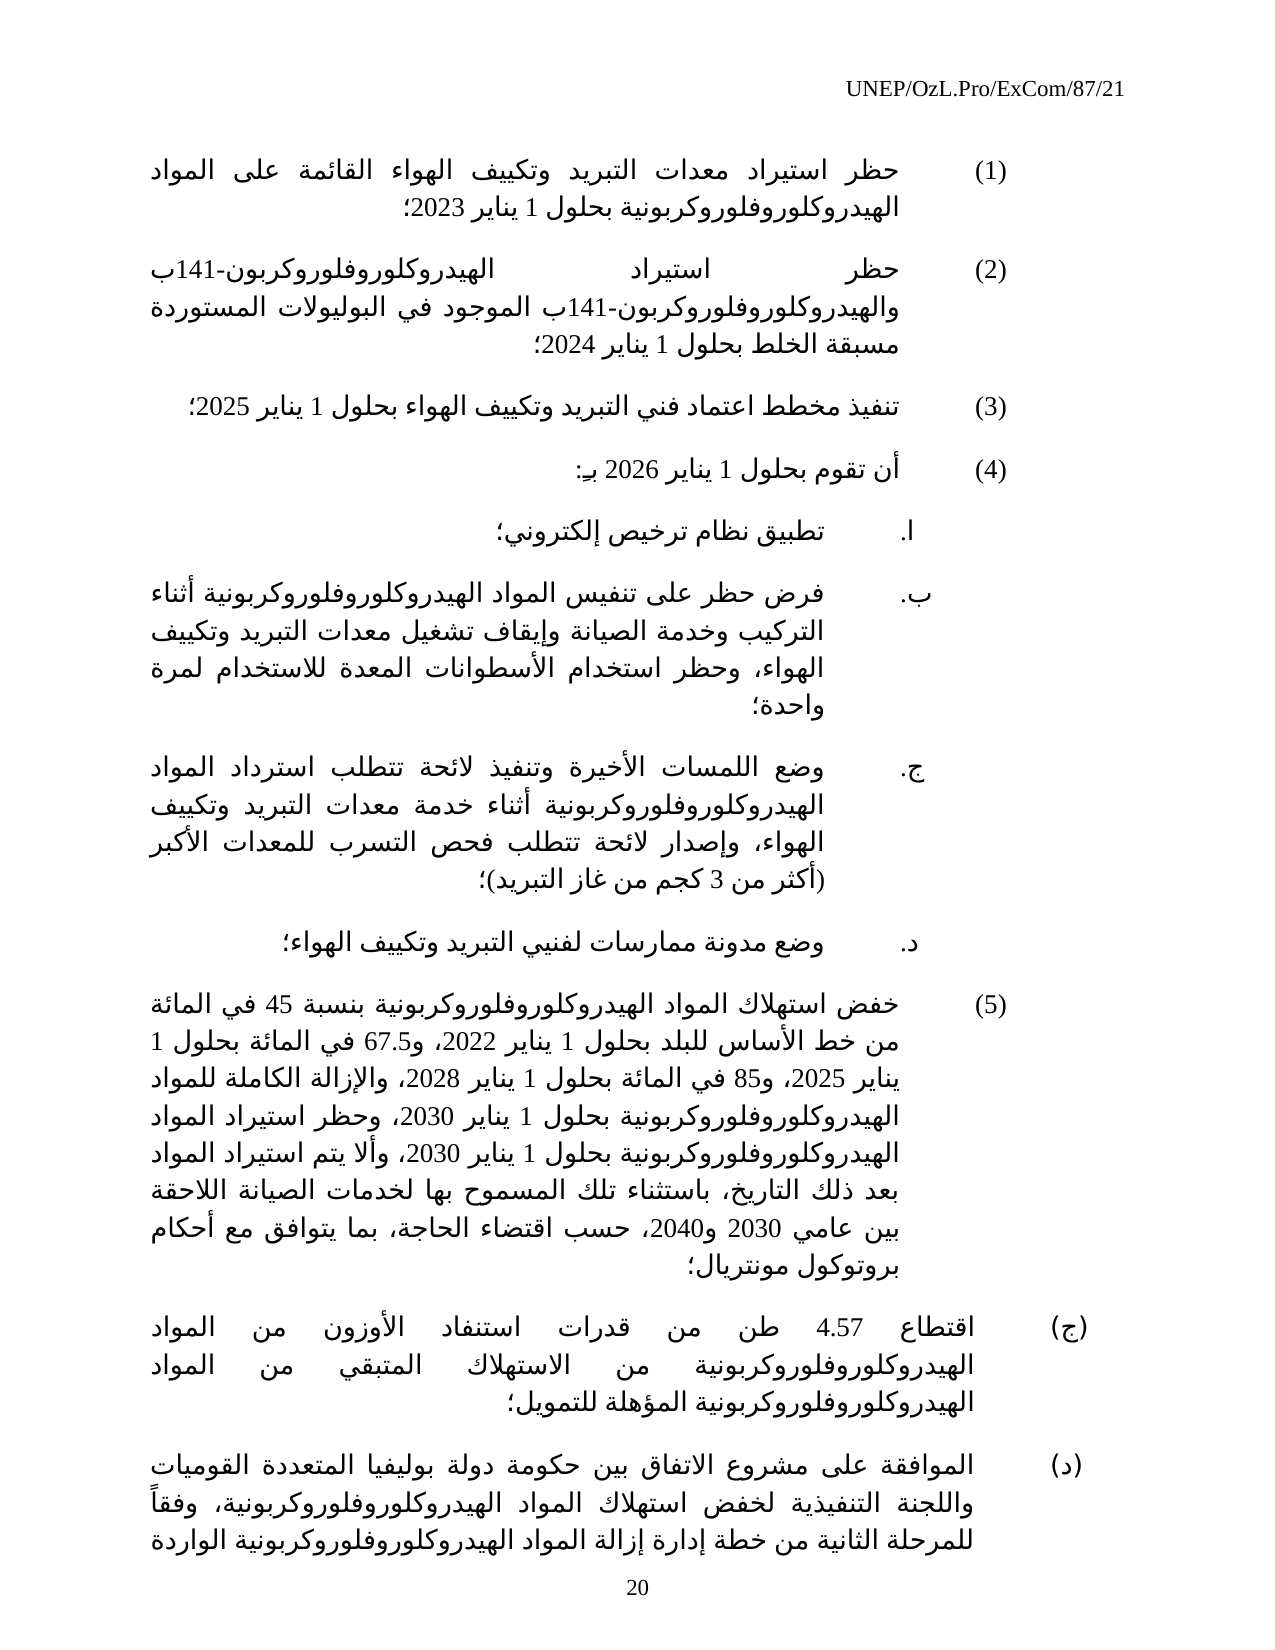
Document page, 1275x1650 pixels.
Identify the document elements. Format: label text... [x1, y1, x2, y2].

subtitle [150, 1449, 1050, 1555]
list وضع مدونة ممارسات لفنيي التبريد وتكييف الهواء؛ [150, 926, 900, 957]
subtitle تنفيذ مخطط اعتماد فني التبريد وتكييف الهواء بحلول 1 يناير 2025؛ [150, 391, 975, 422]
list تطبيق نظام ترخيص إلكتروني؛ [150, 515, 900, 546]
subtitle اقتطاع 4.57 طن من قدرات استنفاد الأوزون من المواد الهيدروكلوروفلوروكربونية من الاستهلاك المتبقي من المواد الهيدروكلوروفلوروكربونية المؤهلة للتمويل؛ [150, 1311, 1050, 1418]
subtitle حظر استيراد معدات التبريد وتكييف الهواء القائمة على المواد الهيدروكلوروفلوروكربونية بحلول 1 يناير 2023؛ [150, 154, 975, 222]
list فرض حظر على تنفيس المواد الهيدروكلوروفلوروكربونية أثناء التركيب وخدمة الصيانة وإيقاف تشغيل معدات التبريد وتكييف الهواء، وحظر استخدام الأسطوانات المعدة للاستخدام لمرة واحدة؛ [150, 577, 900, 720]
subtitle خفض استهلاك المواد الهيدروكلوروفلوروكربونية بنسبة 45 في المائة من خط الأساس للبلد بحلول 1 يناير 2022، و67.5 في المائة بحلول 1 يناير 2025، و85 في المائة بحلول 1 يناير 2028، والإزالة الكاملة للمواد الهيدروكلوروفلوروكربونية بحلول 1 يناير 2030، وحظر استيراد المواد الهيدروكلوروفلوروكربونية بحلول 1 يناير 2030، وألا يتم استيراد المواد بعد ذلك التاريخ، باستثناء تلك المسموح بها لخدمات الصيانة اللاحقة بين عامي 2030 و2040، حسب اقتضاء الحاجة، بما يتوافق مع أحكام بروتوكول مونتريال؛ [150, 988, 975, 1280]
list وضع اللمسات الأخيرة وتنفيذ لائحة تتطلب استرداد المواد الهيدروكلوروفلوروكربونية أثناء خدمة معدات التبريد وتكييف الهواء، وإصدار لائحة تتطلب فحص التسرب للمعدات الأكبر (أكثر من 3 كجم من غاز التبريد)؛ [150, 752, 900, 894]
subtitle أن تقوم بحلول 1 يناير 2026 بـِ: [150, 453, 975, 484]
subtitle حظر استيراد الهيدروكلوروفلوروكربون-141ب والهيدروكلوروفلوروكربون-141ب الموجود في البوليولات المستوردة مسبقة الخلط بحلول 1 يناير 2024؛ [150, 254, 975, 359]
